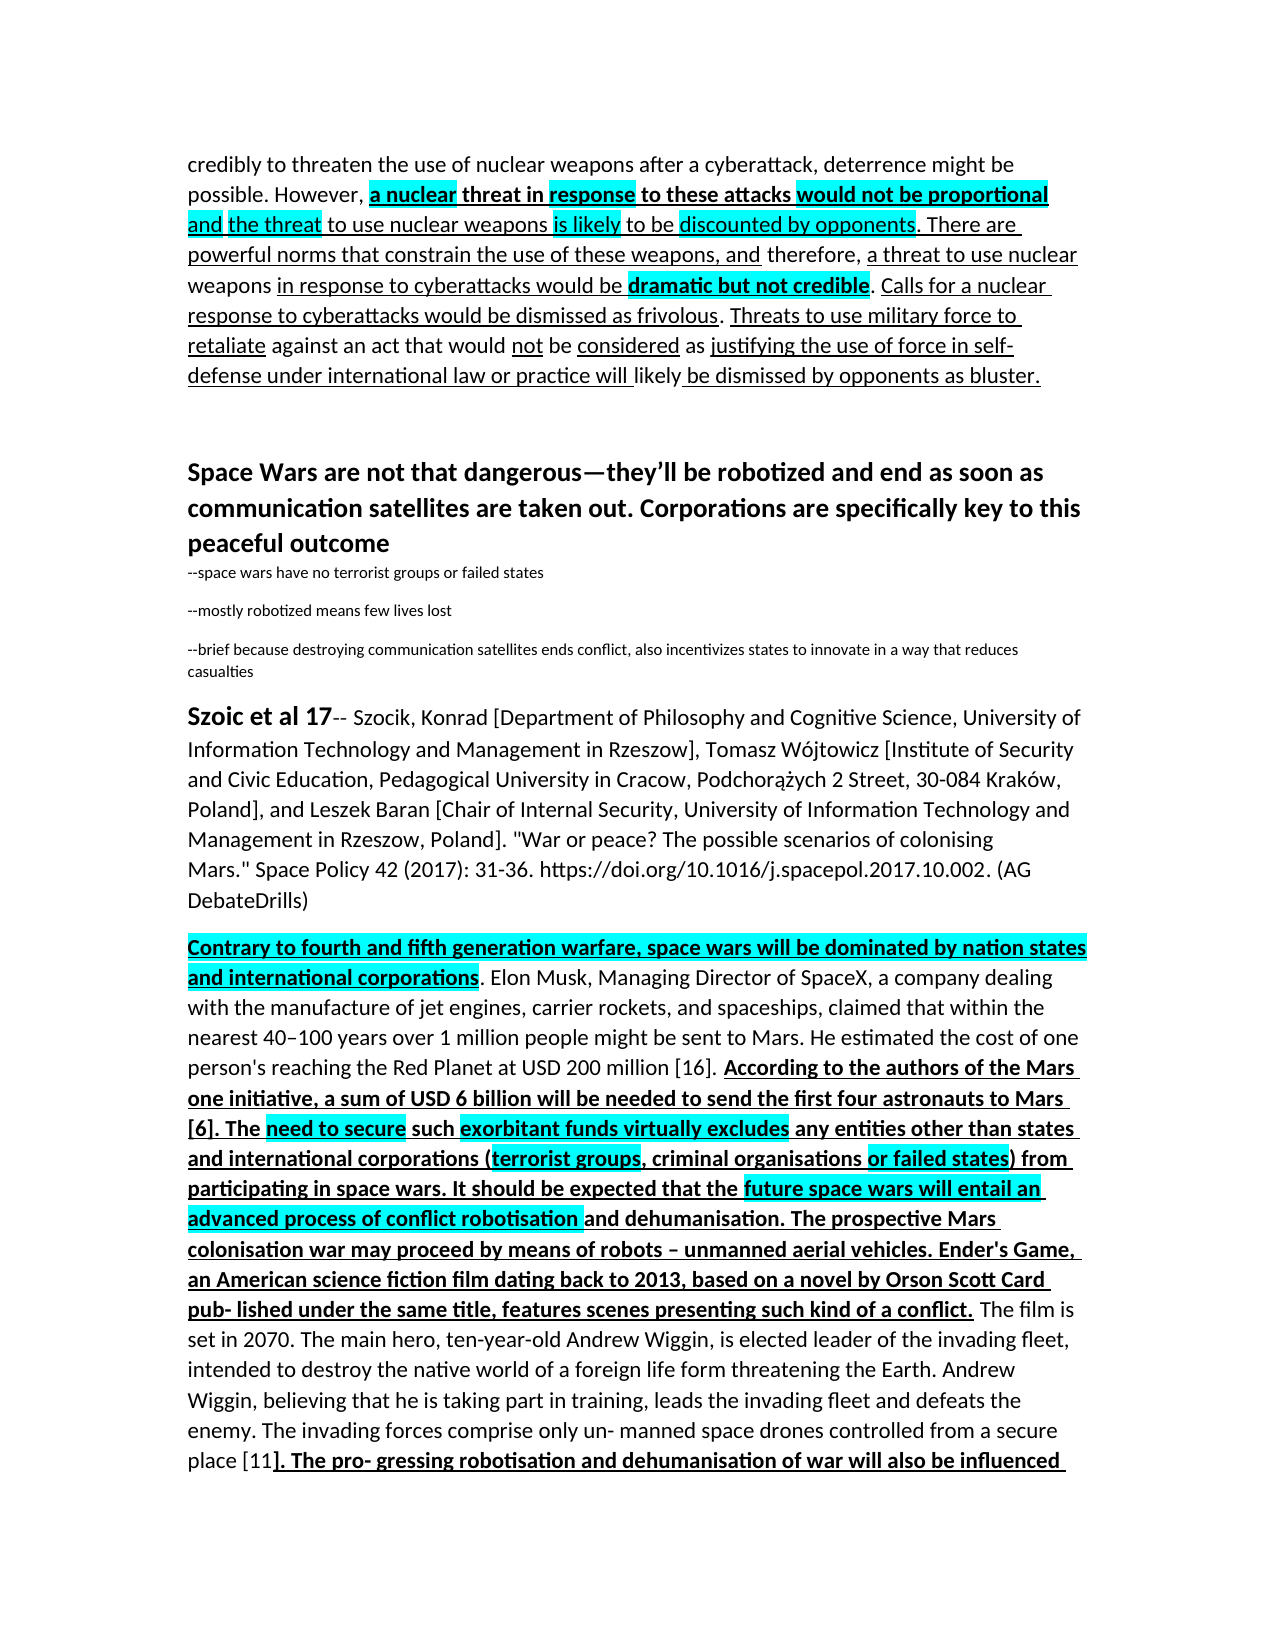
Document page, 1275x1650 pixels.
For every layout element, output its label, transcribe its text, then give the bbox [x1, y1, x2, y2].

text Szoic et al 17-- Szocik, Konrad [Department of Philosophy and Cognitive Science, University of Information Technology and Management in Rzeszow], Tomasz Wójtowicz [Institute of Security and Civic Education, Pedagogical University in Cracow, Podchorążych 2 Street, 30-084 Kraków, Poland], and Leszek Baran [Chair of Internal Security, University of Information Technology and Management in Rzeszow, Poland]. "War or peace? The possible scenarios of colonising Mars." Space Policy 42 (2017): 31-36. https://doi.org/10.1016/j.spacepol.2017.10.002. (AG DebateDrills) [187, 699, 1087, 914]
text --mostly robotized means few lives lost [187, 601, 1087, 621]
text --brief because destroying communication satellites ends conflict, also incentivizes states to innovate in a way that reduces casualties [187, 639, 1087, 681]
subtitle Space Wars are not that dangerous—they’ll be robotized and end as soon as communication satellites are taken out. Corporations are specifically key to this peaceful outcome [187, 455, 1087, 559]
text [187, 150, 1087, 389]
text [187, 958, 1087, 1474]
text --space wars have no terrorist groups or failed states [187, 562, 1087, 582]
